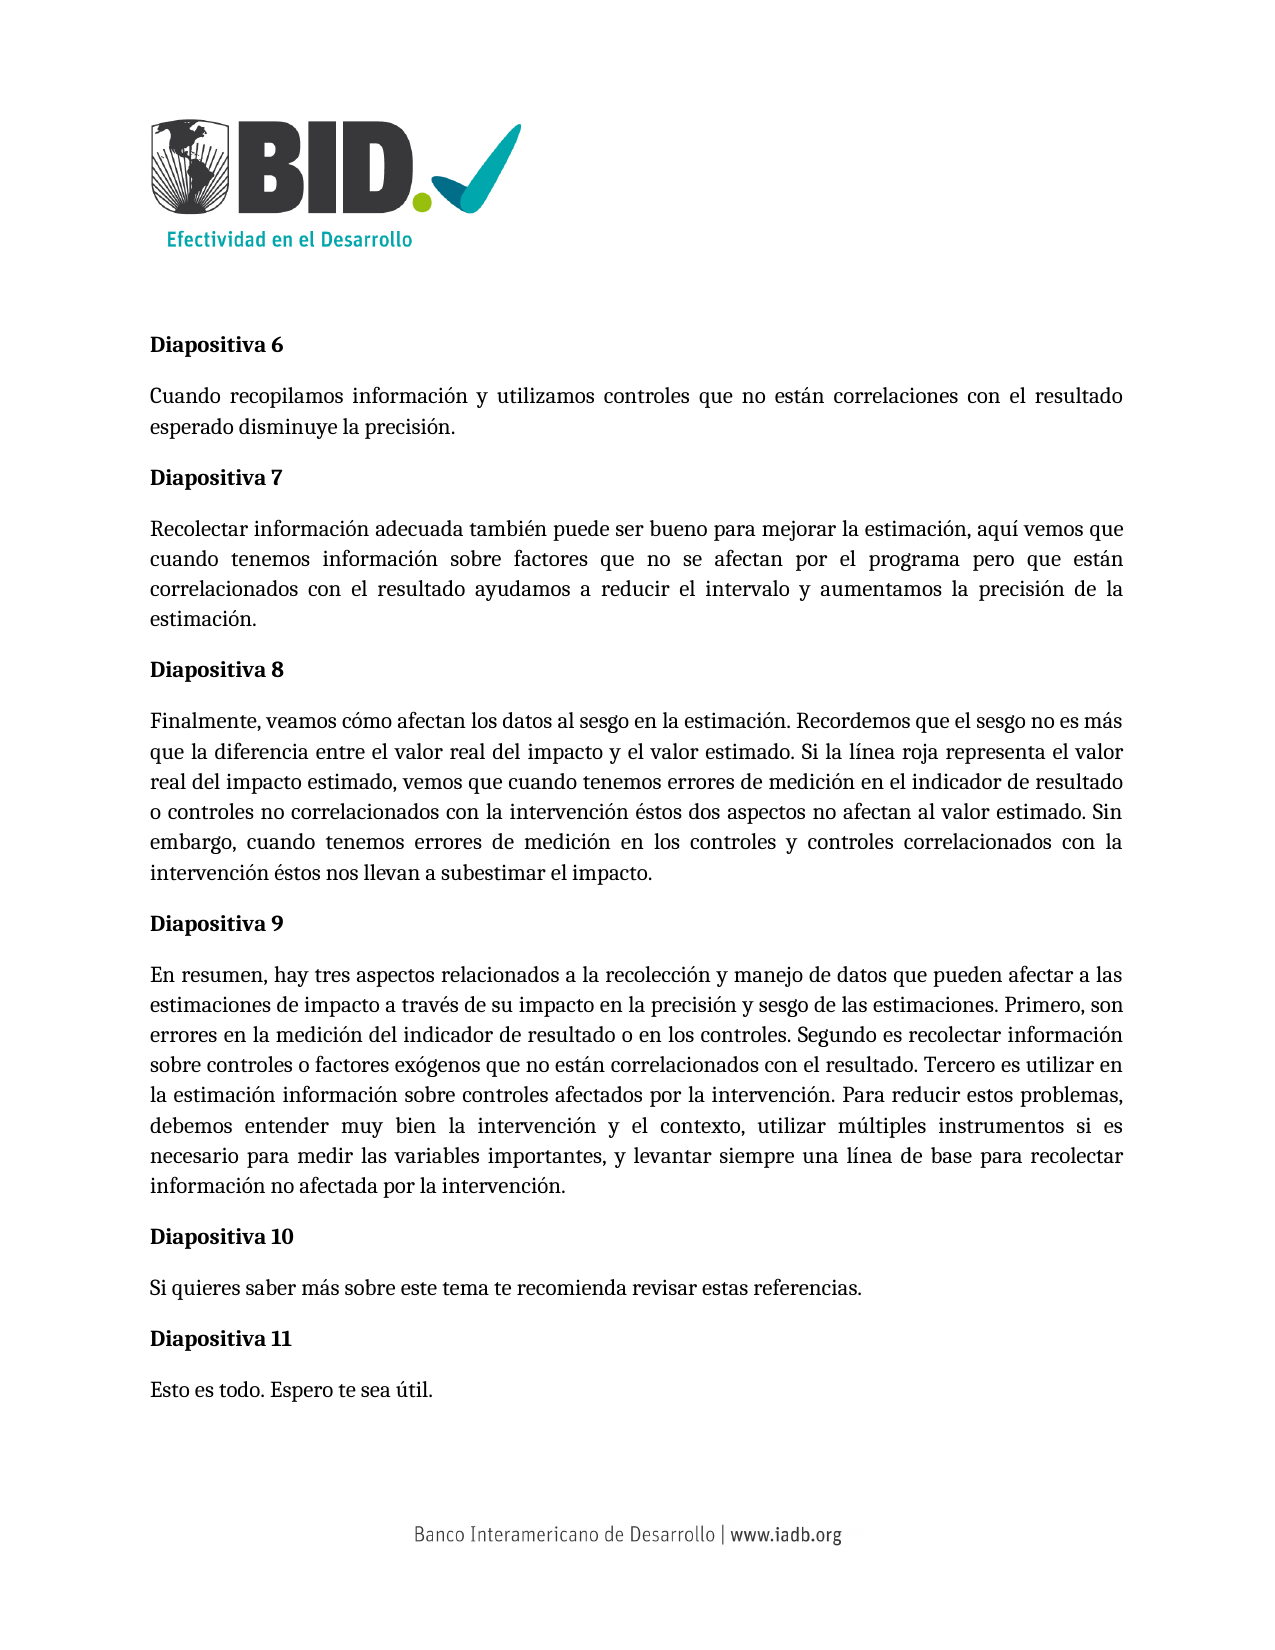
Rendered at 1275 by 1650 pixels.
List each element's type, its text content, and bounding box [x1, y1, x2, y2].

text Recolectar información adecuada también puede ser bueno para mejorar la estimación, aquí vemos que cuando tenemos información sobre factores que no se afectan por el programa pero que están correlacionados con el resultado ayudamos a reducir el intervalo y aumentamos la precisión de la estimación. [150, 516, 1125, 633]
text Esto es todo. Espero te sea útil. [150, 1377, 1125, 1403]
text Diapositiva 11 [150, 1326, 1125, 1352]
text Finalmente, veamos cómo afectan los datos al sesgo en la estimación. Recordemos que el sesgo no es más que la diferencia entre el valor real del impacto y el valor estimado. Si la línea roja representa el valor real del impacto estimado, vemos que cuando tenemos errores de medición en el indicador de resultado o controles no correlacionados con la intervención éstos dos aspectos no afectan al valor estimado. Sin embargo, cuando tenemos errores de medición en los controles y controles correlacionados con la intervención éstos nos llevan a subestimar el impacto. [150, 708, 1125, 886]
picture [150, 115, 525, 249]
text Cuando recopilamos información y utilizamos controles que no están correlaciones con el resultado esperado disminuye la precisión. [150, 383, 1125, 440]
text Diapositiva 6 [150, 332, 1125, 359]
picture [409, 1519, 866, 1547]
text Si quieres saber más sobre este tema te recomienda revisar estas referencias. [150, 1275, 1125, 1301]
text Diapositiva 9 [150, 910, 1125, 937]
text Diapositiva 7 [150, 464, 1125, 491]
text Diapositiva 10 [150, 1224, 1125, 1250]
text En resumen, hay tres aspectos relacionados a la recolección y manejo de datos que pueden afectar a las estimaciones de impacto a través de su impacto en la precisión y sesgo de las estimaciones. Primero, son errores en la medición del indicador de resultado o en los controles. Segundo es recolectar información sobre controles o factores exógenos que no están correlacionados con el resultado. Tercero es utilizar en la estimación información sobre controles afectados por la intervención. Para reducir estos problemas, debemos entender muy bien la intervención y el contexto, utilizar múltiples instrumentos si es necesario para medir las variables importantes, y levantar siempre una línea de base para recolectar información no afectada por la intervención. [150, 961, 1125, 1199]
text Diapositiva 8 [150, 657, 1125, 684]
